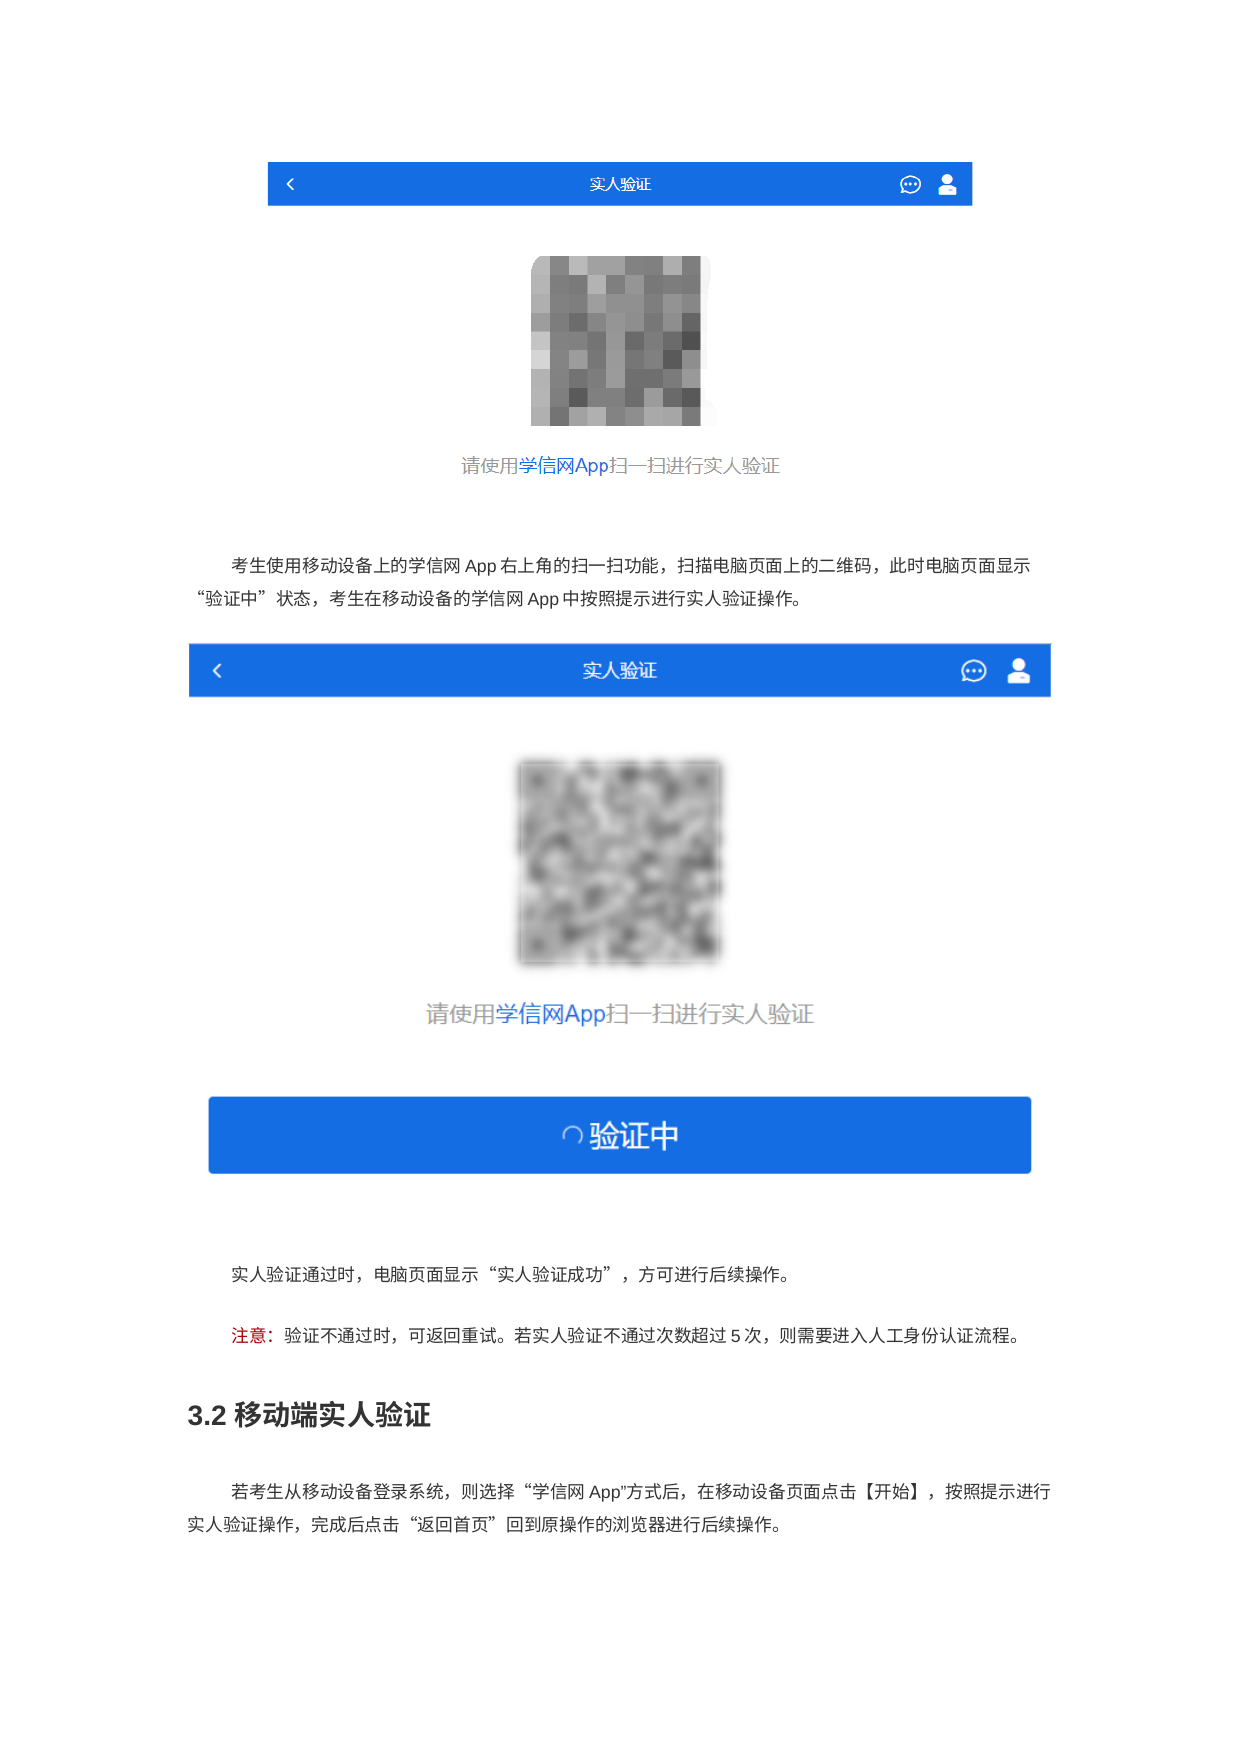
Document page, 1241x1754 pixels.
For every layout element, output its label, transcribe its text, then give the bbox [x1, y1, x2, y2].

text 实人验证通过时，电脑页面显示“实人验证成功”，方可进行后续操作。 [187, 1257, 1053, 1289]
text 注意：验证不通过时，可返回重试。若实人验证不通过次数超过5次，则需要进入人工身份认证流程。 [187, 1319, 1053, 1351]
text 若考生从移动设备登录系统，则选择“学信网App”方式后，在移动设备页面点击【开始】，按照提示进行实人验证操作，完成后点击“返回首页”回到原操作的浏览器进行后续操作。 [187, 1474, 1053, 1539]
picture [267, 162, 973, 502]
picture [188, 642, 1052, 1198]
text 考生使用移动设备上的学信网App右上角的扫一扫功能，扫描电脑页面上的二维码，此时电脑页面显示“验证中”状态，考生在移动设备的学信网App中按照提示进行实人验证操作。 [187, 549, 1053, 614]
subtitle 3.2 移动端实人验证 [187, 1380, 1053, 1445]
